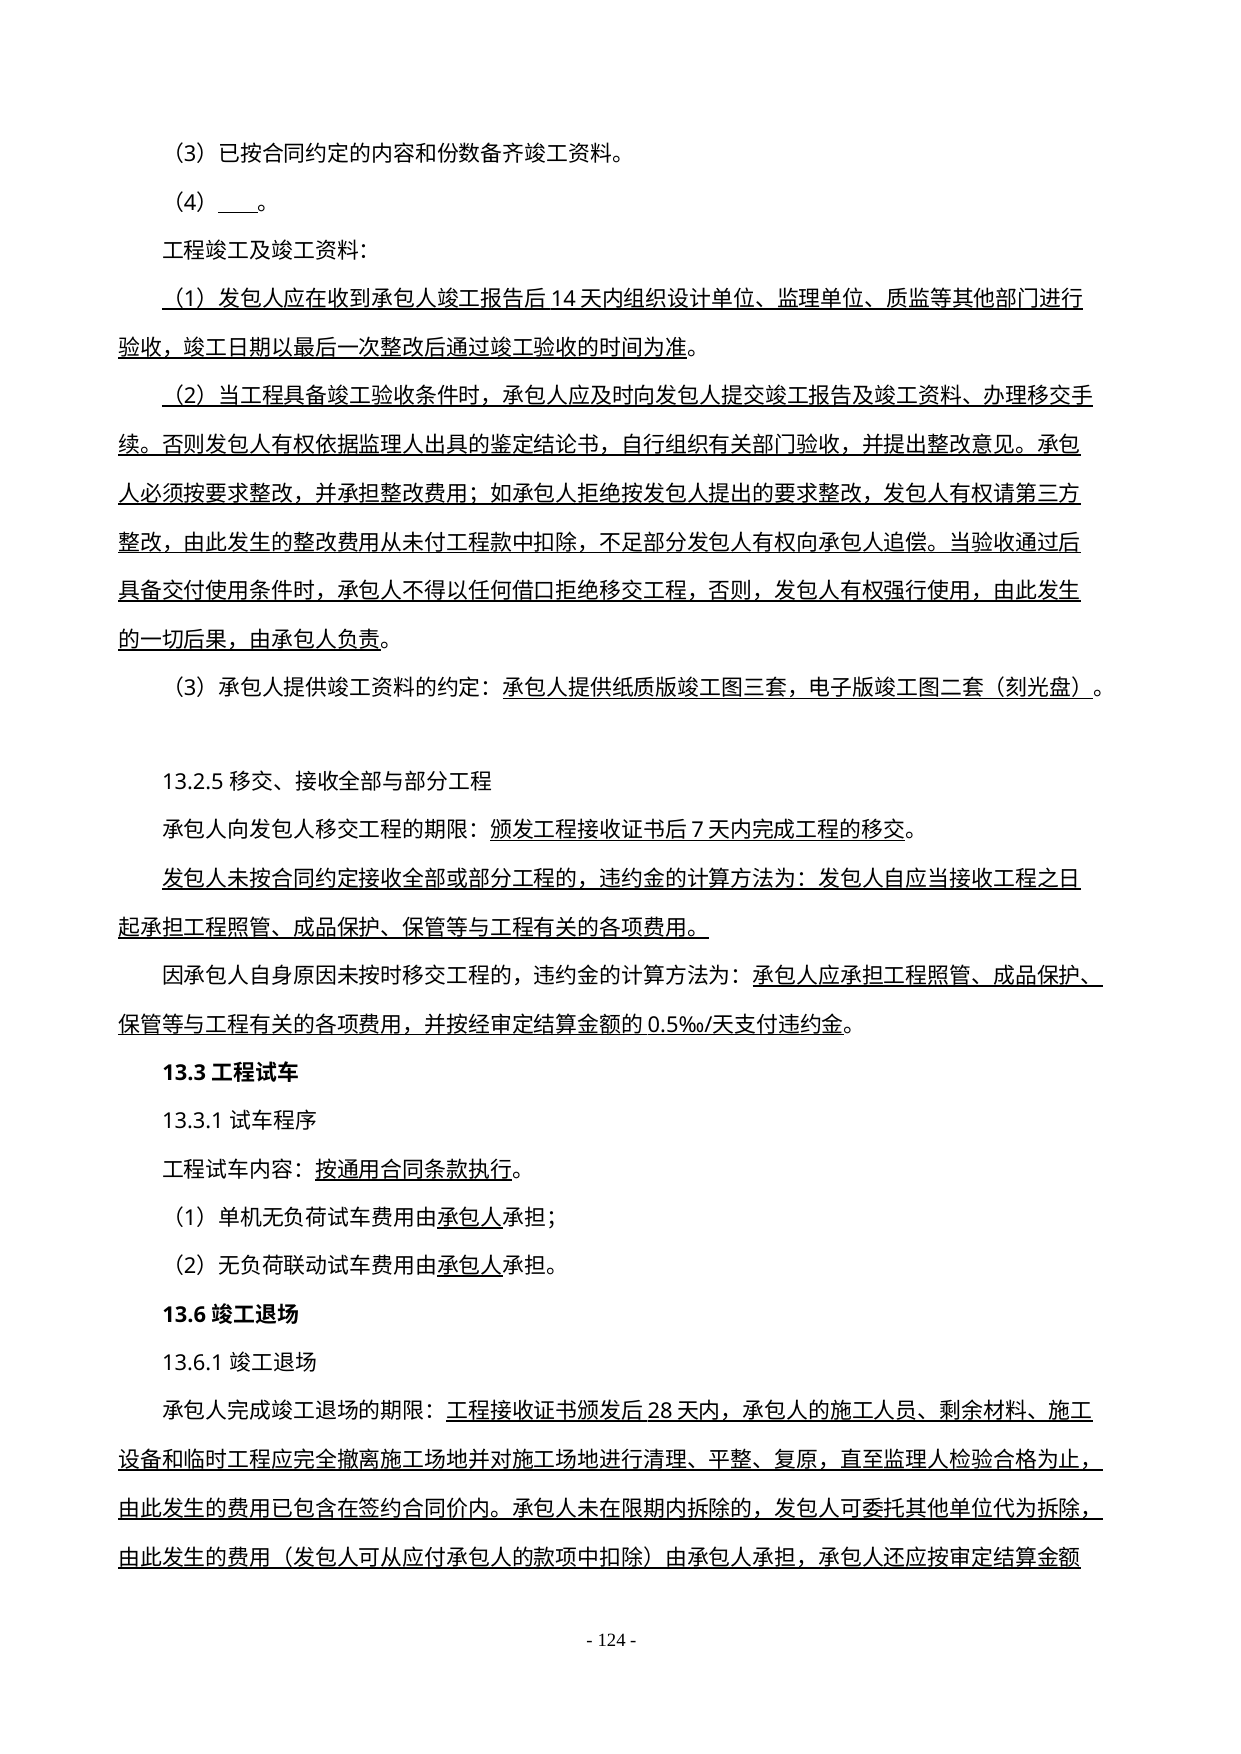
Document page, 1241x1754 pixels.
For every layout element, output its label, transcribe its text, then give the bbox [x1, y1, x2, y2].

text 因承包人自身原因未按时移交工程的，违约金的计算方法为：承包人应承担工程照管、成品保护、保管等与工程有关的各项费用，并按经审定结算金额的0.5‰/天支付违约金。 [118, 958, 1093, 1039]
text 13.2.5 移交、接收全部与部分工程 [118, 764, 1093, 796]
subtitle 13.6 竣工退场 [118, 1296, 1104, 1329]
subtitle 13.3 工程试车 [118, 1055, 1104, 1087]
text （1）发包人应在收到承包人竣工报告后14天内组织设计单位、监理单位、质监等其他部门进行验收，竣工日期以最后一次整改后通过竣工验收的时间为准。 [118, 281, 1093, 362]
text （4） 。 [118, 184, 1093, 217]
text （3）承包人提供竣工资料的约定：承包人提供纸质版竣工图三套，电子版竣工图二套（刻光盘）。 [118, 670, 1093, 751]
text 13.6.1 竣工退场 [118, 1345, 1093, 1377]
text （1）单机无负荷试车费用由承包人承担； [118, 1200, 1093, 1232]
text 工程竣工及竣工资料： [118, 232, 1093, 265]
text 发包人未按合同约定接收全部或部分工程的，违约金的计算方法为：发包人自应当接收工程之日起承担工程照管、成品保护、保管等与工程有关的各项费用。 [118, 861, 1093, 942]
text （2）当工程具备竣工验收条件时，承包人应及时向发包人提交竣工报告及竣工资料、办理移交手续。否则发包人有权依据监理人出具的鉴定结论书，自行组织有关部门验收，并提出整改意见。承包人必须按要求整改，并承担整改费用；如承包人拒绝按发包人提出的要求整改，发包人有权请第三方整改，由此发生的整改费用从未付工程款中扣除，不足部分发包人有权向承包人追偿。当验收通过后具备交付使用条件时，承包人不得以任何借口拒绝移交工程，否则，发包人有权强行使用，由此发生的一切后果，由承包人负责。 [118, 378, 1093, 654]
text 承包人向发包人移交工程的期限：颁发工程接收证书后7天内完成工程的移交。 [118, 812, 1093, 845]
text （2）无负荷联动试车费用由承包人承担。 [118, 1248, 1093, 1281]
text （3）已按合同约定的内容和份数备齐竣工资料。 [118, 136, 1093, 168]
text 13.3.1 试车程序 [118, 1103, 1093, 1136]
text 工程试车内容：按通用合同条款执行。 [118, 1151, 1093, 1184]
